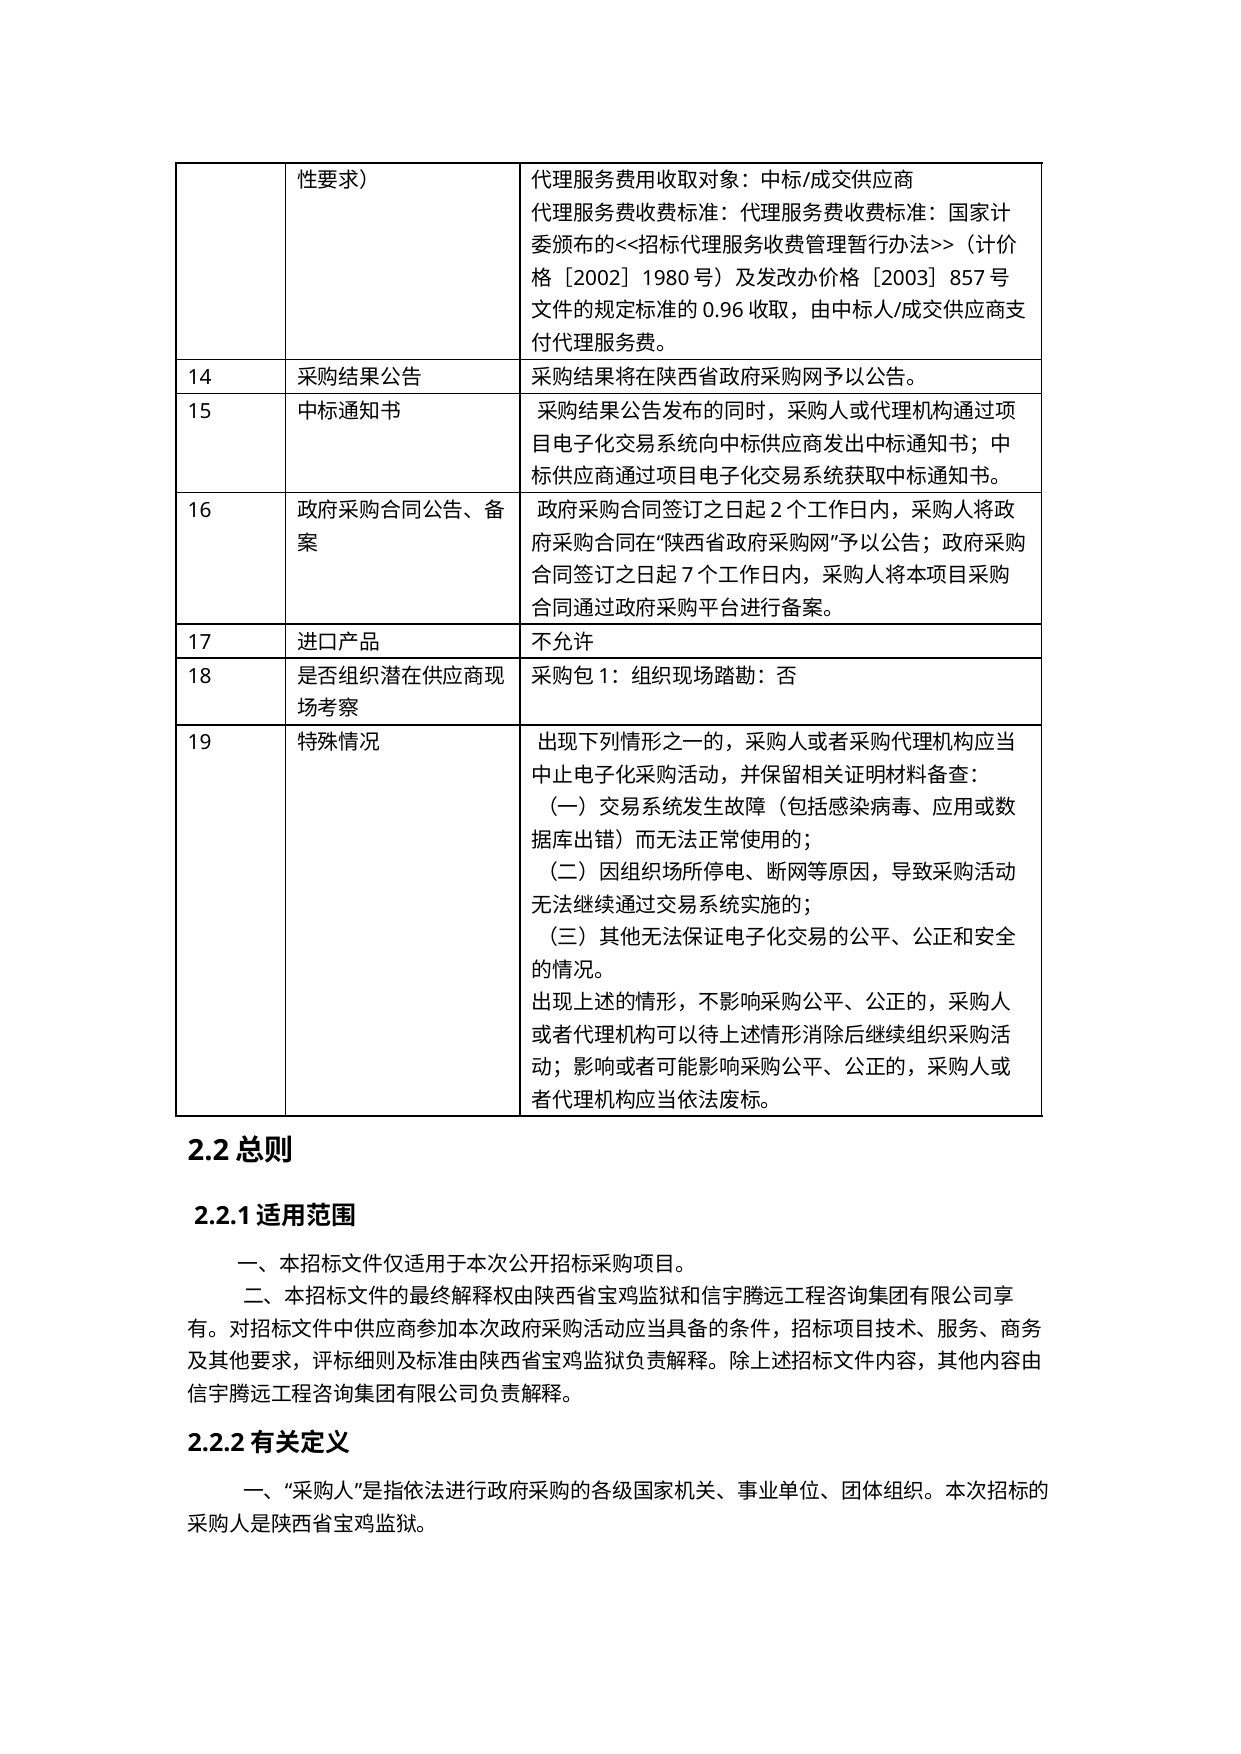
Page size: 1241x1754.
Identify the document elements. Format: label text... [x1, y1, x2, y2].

table_cell 采购结果将在陕西省政府采购网予以公告。 [521, 360, 1041, 393]
text 2.2.1适用范围 [187, 1182, 1053, 1247]
table_cell 出现下列情形之一的，采购人或者采购代理机构应当中止电子化采购活动，并保留相关证明材料备查： （一）交易系统发生故障（包括感染病毒、应用或数据库出错）而无法正常使用的； （二）因组织场所停电、断网等原因，导致采购活动无法继续通过交易系统实施的； （三）其他无法保证电子化交易的公平、公正和安全的情况。 出现上述的情形，不影响采购公平、公正的，采购人或者代理机构可以待上述情形消除后继续组织采购活动；影响或者可能影响采购公平、公正的，采购人或者代理机构应当依法废标。 [521, 726, 1041, 1115]
table_cell 政府采购合同公告、备案 [286, 493, 519, 623]
text 二、本招标文件的最终解释权由陕西省宝鸡监狱和信宇腾远工程咨询集团有限公司享有。对招标文件中供应商参加本次政府采购活动应当具备的条件，招标项目技术、服务、商务及其他要求，评标细则及标准由陕西省宝鸡监狱负责解释。除上述招标文件内容，其他内容由信宇腾远工程咨询集团有限公司负责解释。 [187, 1279, 1053, 1409]
table_cell 16 [177, 493, 285, 623]
table_cell 不允许 [521, 625, 1041, 657]
table_cell 17 [177, 625, 285, 657]
table_cell 采购结果公告 [286, 360, 519, 393]
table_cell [521, 164, 1041, 358]
table_cell 进口产品 [286, 625, 519, 657]
table_cell 14 [177, 360, 285, 393]
table_cell 招标代理服务费（实质性要求） [286, 164, 519, 358]
text 一、本招标文件仅适用于本次公开招标采购项目。 [187, 1247, 1053, 1279]
table_cell 采购结果公告发布的同时，采购人或代理机构通过项目电子化交易系统向中标供应商发出中标通知书；中标供应商通过项目电子化交易系统获取中标通知书。 [521, 394, 1041, 492]
table_cell 19 [177, 726, 285, 1115]
table_cell 是否组织潜在供应商现场考察 [286, 659, 519, 724]
table_cell 13 [177, 164, 285, 358]
text 一、“采购人”是指依法进行政府采购的各级国家机关、事业单位、团体组织。本次招标的采购人是陕西省宝鸡监狱。 [187, 1474, 1053, 1539]
table_cell 15 [177, 394, 285, 492]
table_cell 中标通知书 [286, 394, 519, 492]
table_cell 18 [177, 659, 285, 724]
table_cell 采购包1：组织现场踏勘：否 [521, 659, 1041, 724]
table_cell 特殊情况 [286, 726, 519, 1115]
text 2.2.2有关定义 [187, 1409, 1053, 1474]
table_cell 政府采购合同签订之日起2个工作日内，采购人将政府采购合同在“陕西省政府采购网”予以公告；政府采购合同签订之日起7个工作日内，采购人将本项目采购合同通过政府采购平台进行备案。 [521, 493, 1041, 623]
text 2.2总则 [187, 1117, 1053, 1182]
